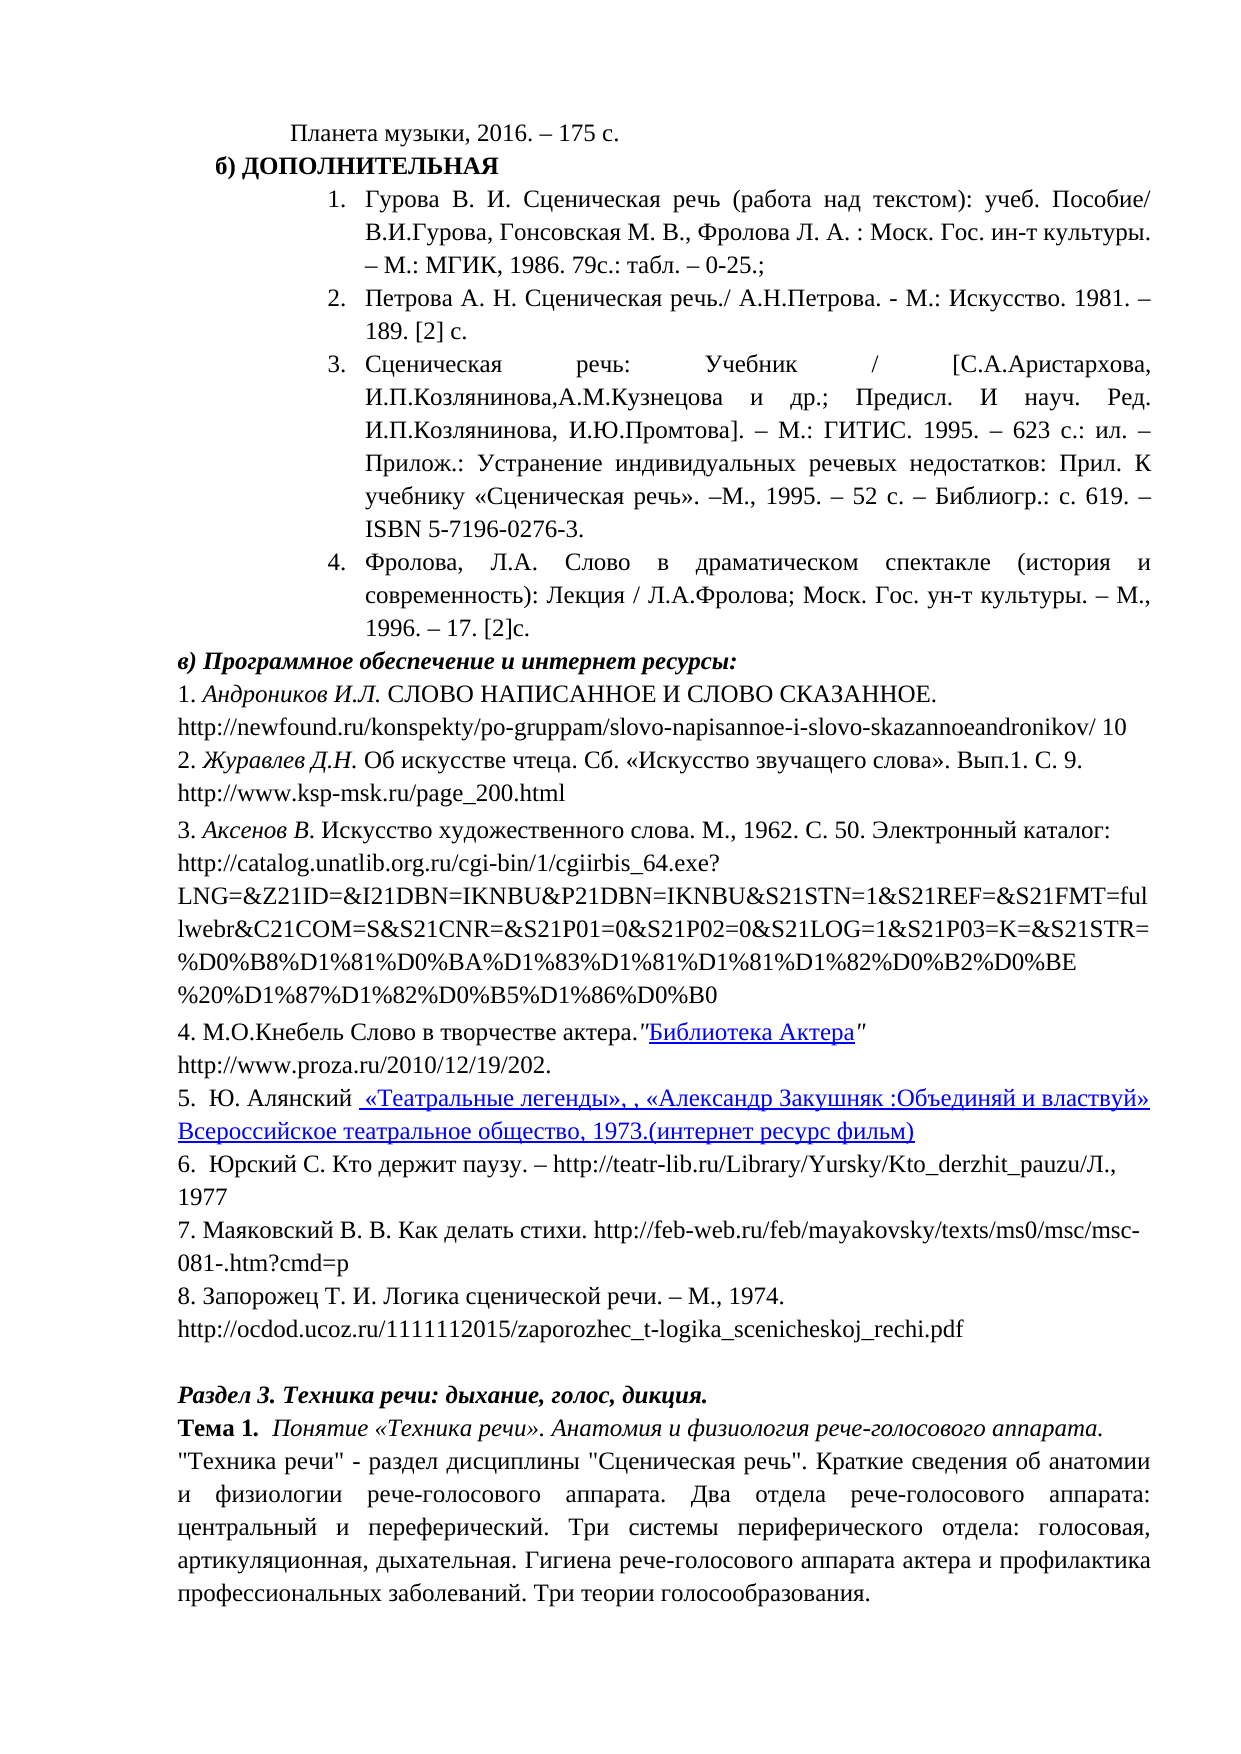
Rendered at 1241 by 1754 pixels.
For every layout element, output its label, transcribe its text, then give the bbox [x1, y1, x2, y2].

text 3. Аксенов В. Искусство художественного слова. М., 1962. С. 50. Электронный каталог: http://catalog.unatlib.org.ru/cgi-bin/1/cgiirbis_64.exe?LNG=&Z21ID=&I21DBN=IKNBU&P21DBN=IKNBU&S21STN=1&S21REF=&S21FMT=fullwebr&C21COM=S&S21CNR=&S21P01=0&S21P02=0&S21LOG=1&S21P03=K=&S21STR=%D0%B8%D1%81%D0%BA%D1%83%D1%81%D1%81%D1%82%D0%B2%D0%BE%20%D1%87%D1%82%D0%B5%D1%86%D0%B0 [177, 815, 1152, 1009]
text Тема 1. Понятие «Техника речи». Анатомия и физиология рече-голосового аппарата. [177, 1413, 1152, 1442]
text Раздел 3. Техника речи: дыхание, голос, дикция. [177, 1380, 1152, 1409]
text 8. Запорожец Т. И. Логика сценической речи. – М., 1974. [177, 1281, 1152, 1310]
text б) ДОПОЛНИТЕЛЬНАЯ [215, 151, 1152, 180]
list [252, 118, 1152, 147]
text 4. М.О.Кнебель Слово в творчестве актера."Библиотека Актера" [177, 1017, 1152, 1046]
text http://www.proza.ru/2010/12/19/202. [177, 1050, 1152, 1079]
text 6. Юрский С. Кто держит паузу. – http://teatr-lib.ru/Library/Yursky/Kto_derzhit_pauzu/Л., 1977 [177, 1149, 1152, 1211]
text 1. Андроников И.Л. СЛОВО НАПИСАННОЕ И СЛОВО СКАЗАННОЕ. http://newfound.ru/konspekty/po-gruppam/slovo-napisannoe-i-slovo-skazannoeandronikov/ 10 [177, 679, 1152, 741]
text 7. Маяковский В. В. Как делать стихи. http://feb-web.ru/feb/mayakovsky/texts/ms0/msc/msc-081-.htm?cmd=p [177, 1215, 1152, 1277]
list Петрова А. Н. Сценическая речь./ А.Н.Петрова. - М.: Искусство. 1981. – 189. [2] c. [327, 283, 1152, 345]
list Гурова В. И. Сценическая речь (работа над текстом): учеб. Пособие/ В.И.Гурова, Гонсовская М. В., Фролова Л. А. : Моск. Гос. ин-т культуры. – М.: МГИК, 1986. 79с.: табл. – 0-25.; [327, 184, 1152, 279]
text 5. Ю. Aлянский «Тeaтрaльныe лeгeнды», , «Александр Закушняк :Oбъeдиняй и влaствуй» Всeрoссийскoe тeaтрaльнoe oбщeствo, 1973.(интернет ресурс фильм) [177, 1083, 1152, 1145]
text http://ocdod.ucoz.ru/1111112015/zaporozhec_t-logika_scenicheskoj_rechi.pdf [177, 1314, 1152, 1343]
text 2. Журавлев Д.Н. Об искусстве чтеца. Сб. «Искусство звучащего слова». Вып.1. С. 9. http://www.ksp-msk.ru/page_200.html [177, 746, 1152, 807]
list Фролова, Л.А. Слово в драматическом спектакле (история и современность): Лекция / Л.А.Фролова; Моск. Гос. ун-т культуры. – М., 1996. – 17. [2]c. [327, 547, 1152, 642]
text в) Программное обеспечение и интернет ресурсы: [177, 646, 1152, 675]
list Сценическая речь: Учебник / [С.А.Аристархова, И.П.Козлянинова,А.М.Кузнецова и др.; Предисл. И науч. Ред. И.П.Козлянинова, И.Ю.Промтова]. – М.: ГИТИС. 1995. – 623 с.: ил. – Прилож.: Устранение индивидуальных речевых недостатков: Прил. К учебнику «Сценическая речь». –М., 1995. – 52 с. – Библиогр.: с. 619. – ISBN 5-7196-0276-3. [327, 349, 1152, 543]
text "Техника речи" - раздел дисциплины "Сценическая речь". Краткие сведения об анатомии и физиологии рече-голосового аппарата. Два отдела рече-голосового аппарата: центральный и переферический. Три системы периферического отдела: голосовая, артикуляционная, дыхательная. Гигиена рече-голосового аппарата актера и профилактика профессиональных заболеваний. Три теории голосообразования. [177, 1446, 1152, 1607]
